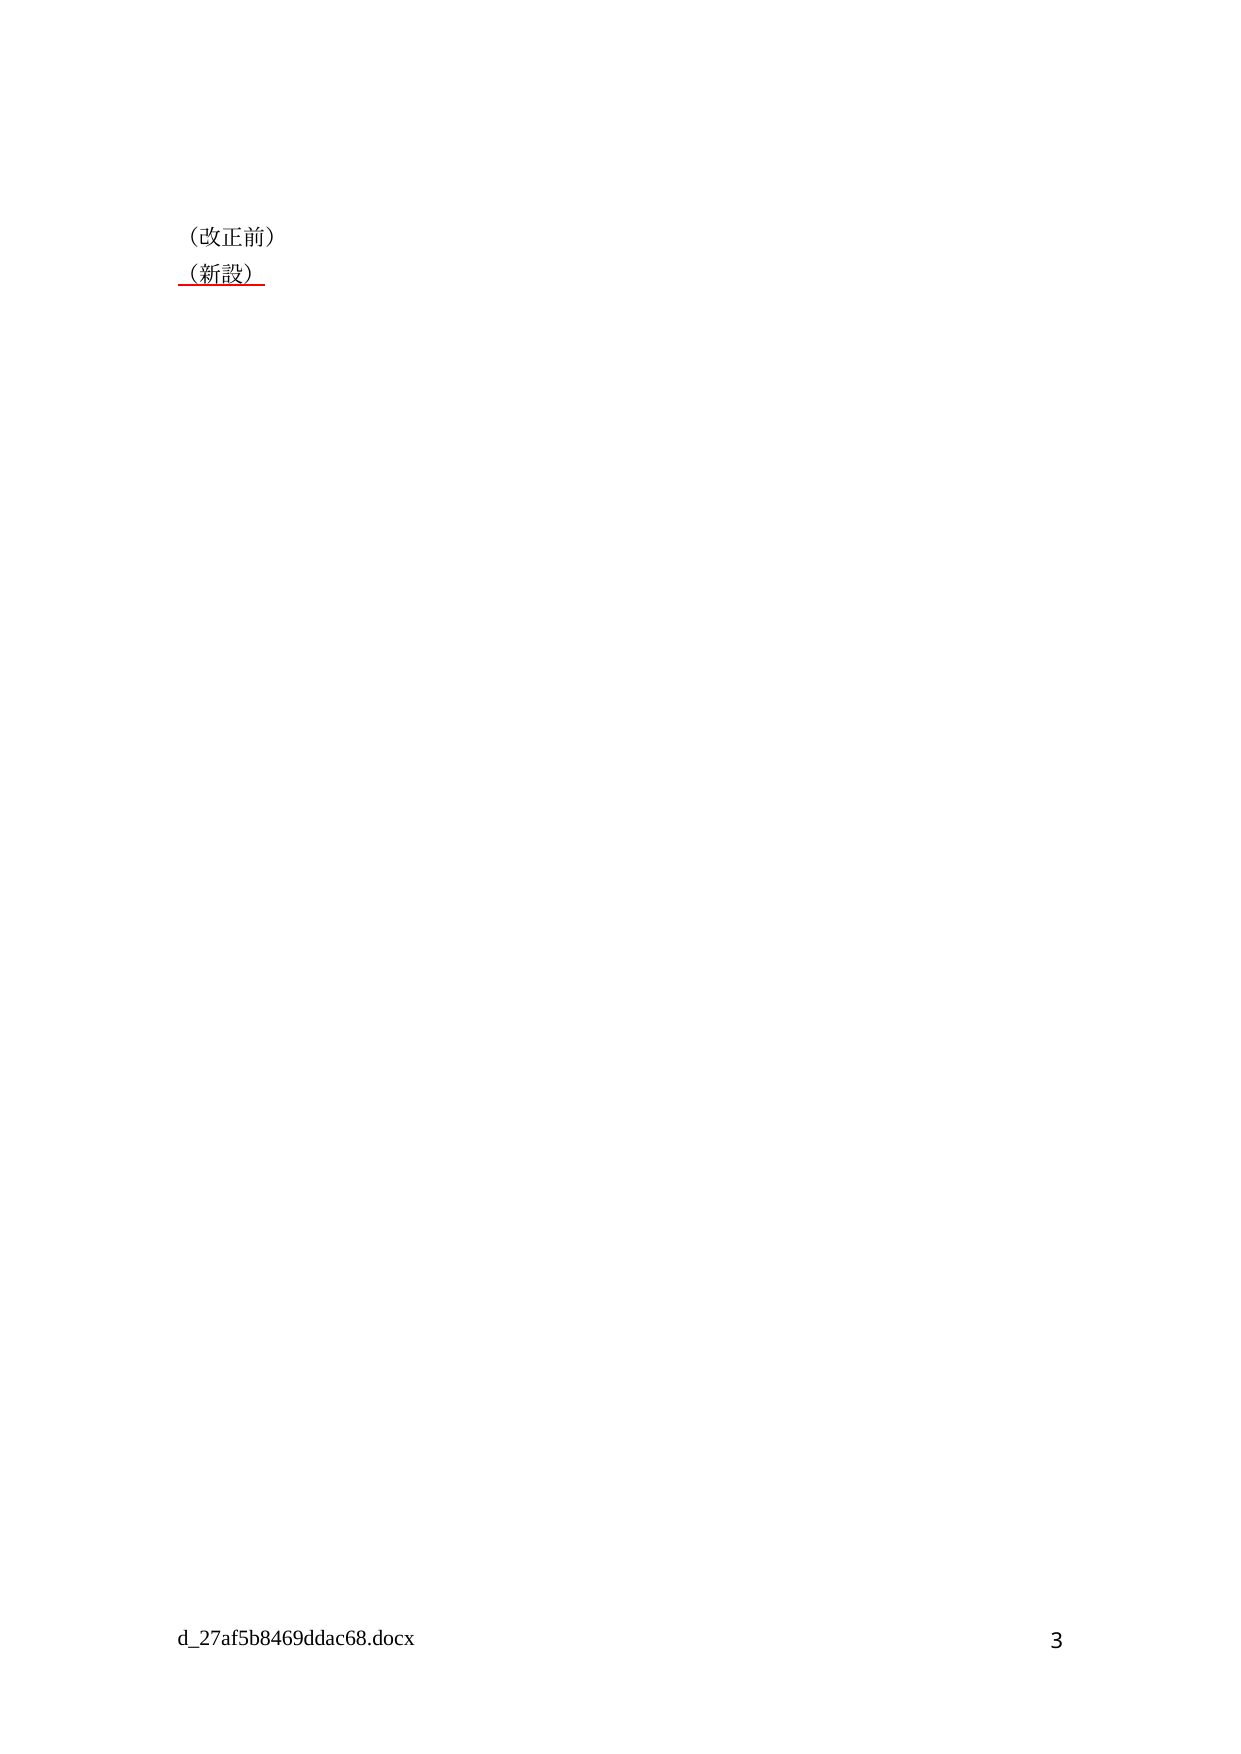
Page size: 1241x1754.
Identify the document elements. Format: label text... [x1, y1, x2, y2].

text （改正前） [177, 217, 1063, 254]
text （新設） [177, 254, 1063, 292]
